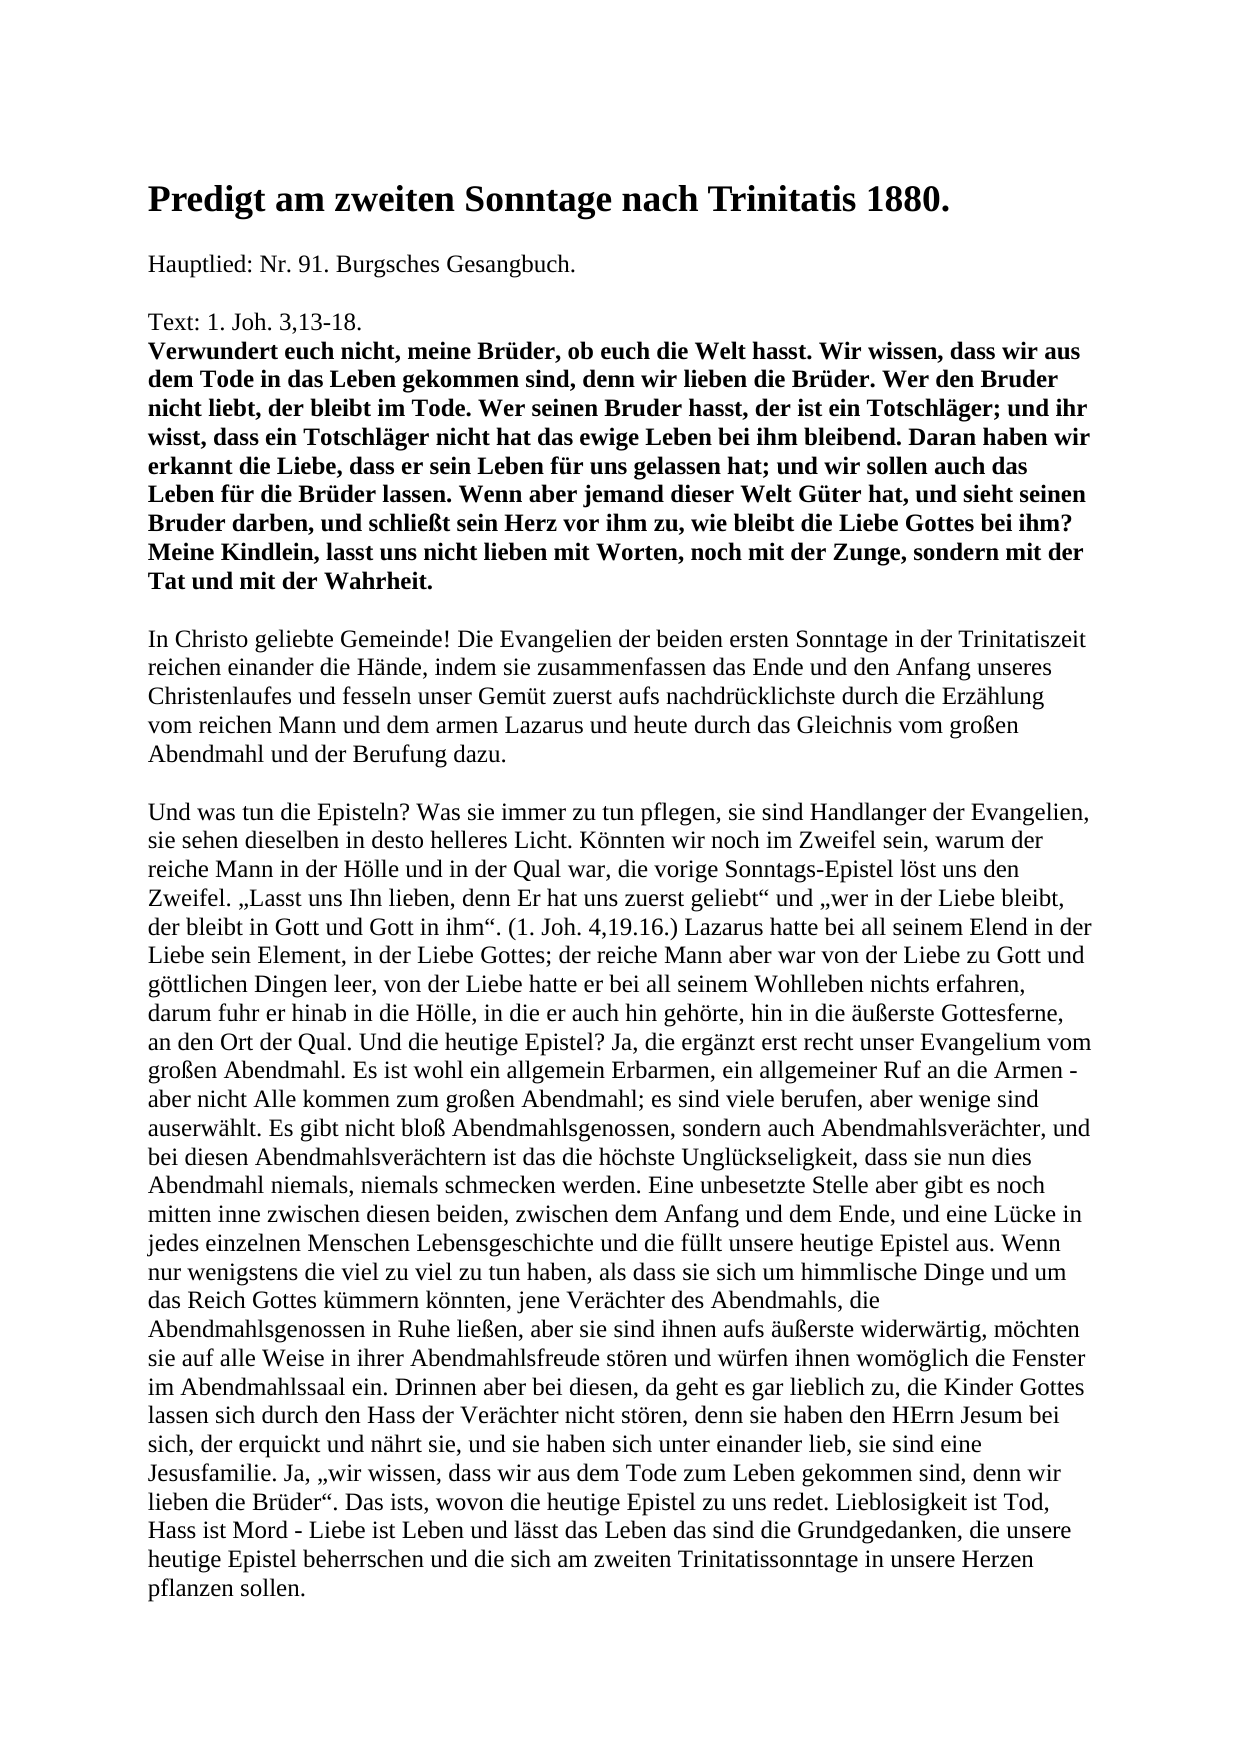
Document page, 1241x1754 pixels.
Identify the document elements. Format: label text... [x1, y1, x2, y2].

text Text: 1. Joh. 3,13-18. Verwundert euch nicht, meine Brüder, ob euch die Welt hasst. Wir wissen, dass wir aus dem Tode in das Leben gekommen sind, denn wir lieben die Brüder. Wer den Bruder nicht liebt, der bleibt im Tode. Wer seinen Bruder hasst, der ist ein Totschläger; und ihr wisst, dass ein Totschläger nicht hat das ewige Leben bei ihm bleibend. Daran haben wir erkannt die Liebe, dass er sein Leben für uns gelassen hat; und wir sollen auch das Leben für die Brüder lassen. Wenn aber jemand dieser Welt Güter hat, und sieht seinen Bruder darben, und schließt sein Herz vor ihm zu, wie bleibt die Liebe Gottes bei ihm? Meine Kindlein, lasst uns nicht lieben mit Worten, noch mit der Zunge, sondern mit der Tat und mit der Wahrheit. [148, 307, 1093, 594]
text Und was tun die Episteln? Was sie immer zu tun pflegen, sie sind Handlanger der Evangelien, sie sehen dieselben in desto helleres Licht. Könnten wir noch im Zweifel sein, warum der reiche Mann in der Hölle und in der Qual war, die vorige Sonntags-Epistel löst uns den Zweifel. „Lasst uns Ihn lieben, denn Er hat uns zuerst geliebt“ und „wer in der Liebe bleibt, der bleibt in Gott und Gott in ihm“. (1. Joh. 4,19.16.) Lazarus hatte bei all seinem Elend in der Liebe sein Element, in der Liebe Gottes; der reiche Mann aber war von der Liebe zu Gott und göttlichen Dingen leer, von der Liebe hatte er bei all seinem Wohlleben nichts erfahren, darum fuhr er hinab in die Hölle, in die er auch hin gehörte, hin in die äußerste Gottesferne, an den Ort der Qual. Und die heutige Epistel? Ja, die ergänzt erst recht unser Evangelium vom großen Abendmahl. Es ist wohl ein allgemein Erbarmen, ein allgemeiner Ruf an die Armen - aber nicht Alle kommen zum großen Abendmahl; es sind viele berufen, aber wenige sind auserwählt. Es gibt nicht bloß Abendmahlsgenossen, sondern auch Abendmahlsverächter, und bei diesen Abendmahlsverächtern ist das die höchste Unglückseligkeit, dass sie nun dies Abendmahl niemals, niemals schmecken werden. Eine unbesetzte Stelle aber gibt es noch mitten inne zwischen diesen beiden, zwischen dem Anfang und dem Ende, und eine Lücke in jedes einzelnen Menschen Lebensgeschichte und die füllt unsere heutige Epistel aus. Wenn nur wenigstens die viel zu viel zu tun haben, als dass sie sich um himmlische Dinge und um das Reich Gottes kümmern könnten, jene Verächter des Abendmahls, die Abendmahlsgenossen in Ruhe ließen, aber sie sind ihnen aufs äußerste widerwärtig, möchten sie auf alle Weise in ihrer Abendmahlsfreude stören und würfen ihnen womöglich die Fenster im Abendmahlssaal ein. Drinnen aber bei diesen, da geht es gar lieblich zu, die Kinder Gottes lassen sich durch den Hass der Verächter nicht stören, denn sie haben den HErrn Jesum bei sich, der erquickt und nährt sie, und sie haben sich unter einander lieb, sie sind eine Jesusfamilie. Ja, „wir wissen, dass wir aus dem Tode zum Leben gekommen sind, denn wir lieben die Brüder“. Das ists, wovon die heutige Epistel zu uns redet. Lieblosigkeit ist Tod, Hass ist Mord - Liebe ist Leben und lässt das Leben das sind die Grundgedanken, die unsere heutige Epistel beherrschen und die sich am zweiten Trinitatissonntage in unsere Herzen pflanzen sollen. [148, 797, 1093, 1602]
text Hauptlied: Nr. 91. Burgsches Gesangbuch. [148, 249, 1093, 278]
subtitle Predigt am zweiten Sonntage nach Trinitatis 1880. [148, 177, 1093, 220]
text In Christo geliebte Gemeinde! Die Evangelien der beiden ersten Sonntage in der Trinitatiszeit reichen einander die Hände, indem sie zusammenfassen das Ende und den Anfang unseres Christenlaufes und fesseln unser Gemüt zuerst aufs nachdrücklichste durch die Erzählung vom reichen Mann und dem armen Lazarus und heute durch das Gleichnis vom großen Abendmahl und der Berufung dazu. [148, 624, 1093, 767]
